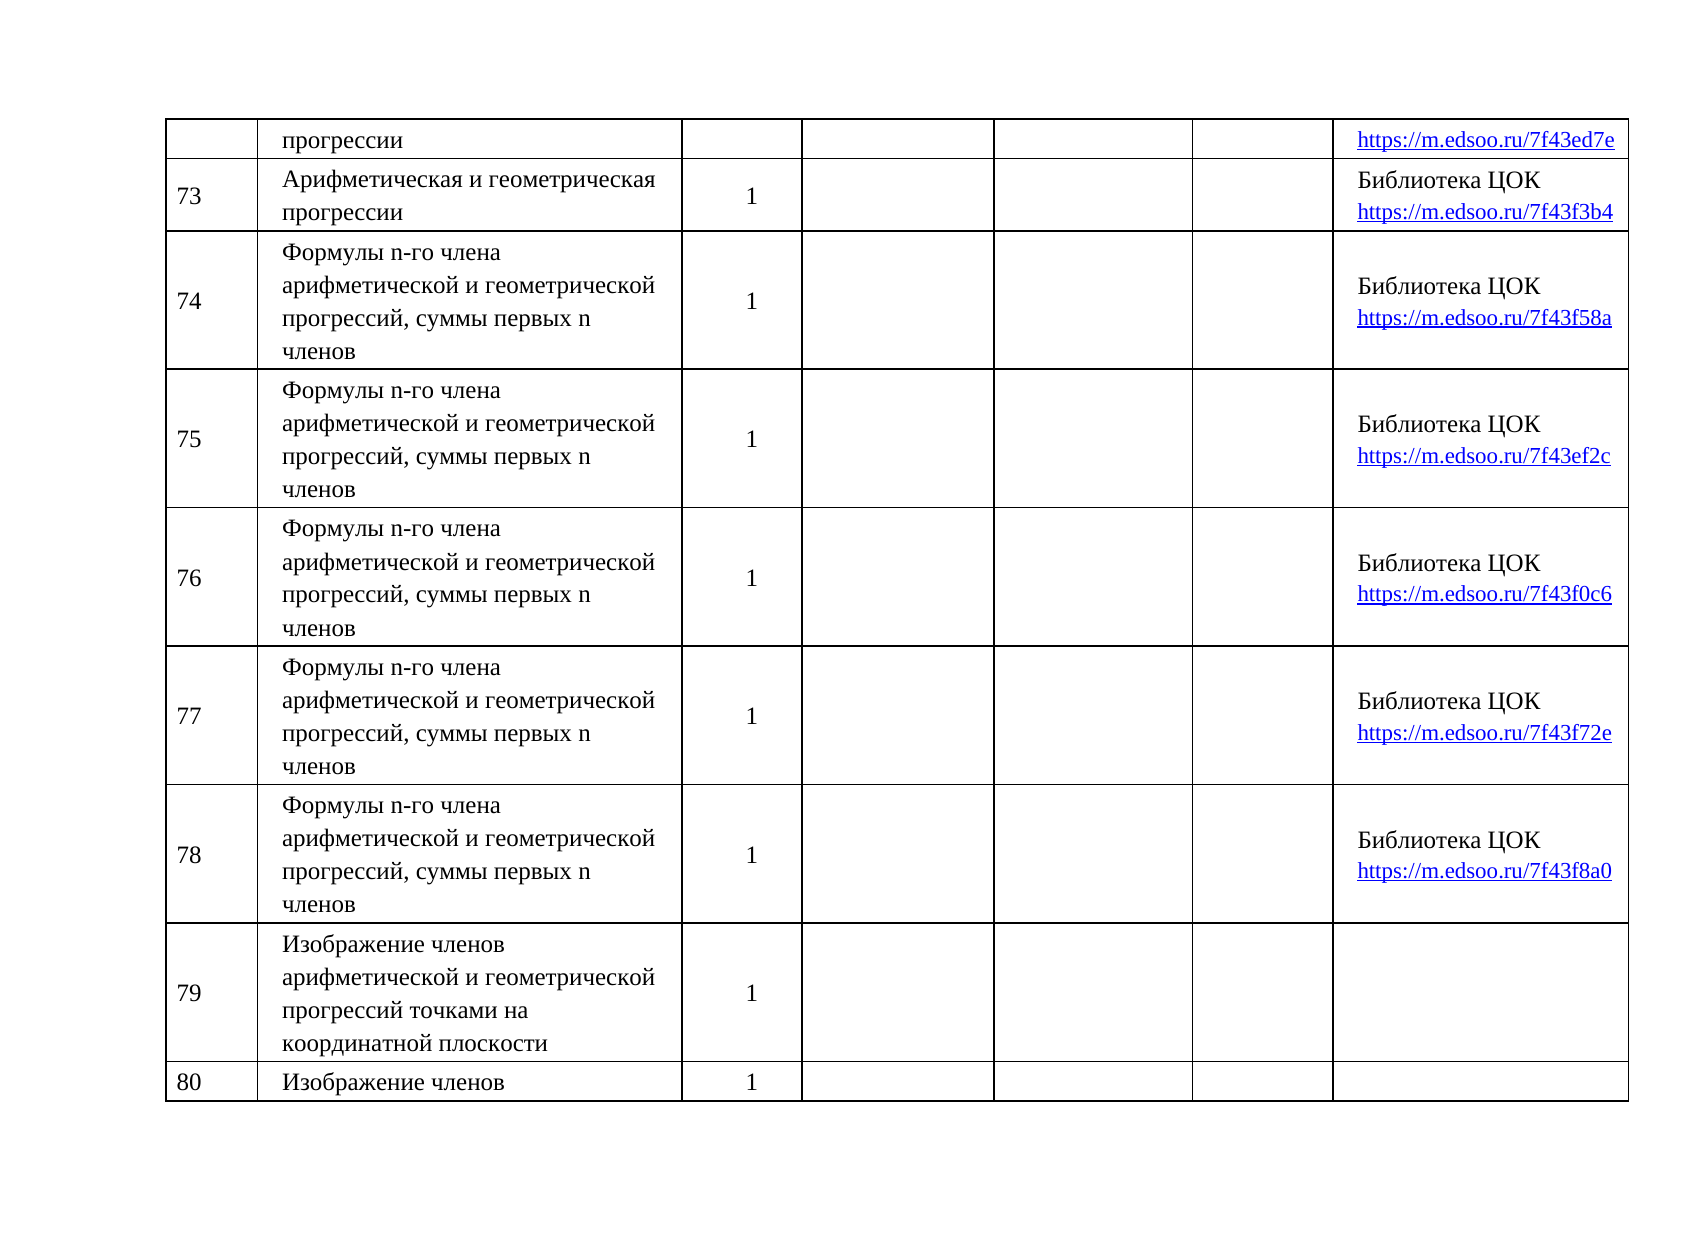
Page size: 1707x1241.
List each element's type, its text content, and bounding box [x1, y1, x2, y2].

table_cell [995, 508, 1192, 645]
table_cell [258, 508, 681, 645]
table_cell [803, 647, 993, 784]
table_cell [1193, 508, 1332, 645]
table_cell [995, 120, 1192, 157]
table_cell [803, 232, 993, 368]
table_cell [1334, 120, 1628, 157]
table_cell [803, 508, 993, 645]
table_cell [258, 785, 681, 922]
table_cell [258, 120, 681, 157]
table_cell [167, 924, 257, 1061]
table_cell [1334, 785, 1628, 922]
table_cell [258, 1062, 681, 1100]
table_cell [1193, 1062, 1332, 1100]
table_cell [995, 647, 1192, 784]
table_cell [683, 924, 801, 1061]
table_cell [803, 159, 993, 230]
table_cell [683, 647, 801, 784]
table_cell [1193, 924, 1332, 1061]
table_cell 1 [683, 159, 801, 230]
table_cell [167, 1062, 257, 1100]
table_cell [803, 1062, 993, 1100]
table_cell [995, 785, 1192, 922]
table_cell 1 [683, 232, 801, 368]
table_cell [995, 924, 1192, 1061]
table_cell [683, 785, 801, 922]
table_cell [258, 159, 681, 230]
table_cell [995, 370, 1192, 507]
table_cell Библиотека ЦОК https://m.edsoo.ru/7f43f3b4 [1334, 159, 1628, 230]
table_cell 72 [167, 120, 257, 157]
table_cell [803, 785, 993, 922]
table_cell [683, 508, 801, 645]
table_cell 73 [167, 159, 257, 230]
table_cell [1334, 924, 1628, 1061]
table_cell [1193, 159, 1332, 230]
table_cell 1 [683, 370, 801, 507]
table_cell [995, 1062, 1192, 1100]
table_cell [995, 232, 1192, 368]
table_cell [1193, 232, 1332, 368]
table_cell 1 [683, 120, 801, 157]
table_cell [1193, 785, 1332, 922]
table_cell [995, 159, 1192, 230]
table_cell Библиотека ЦОК https://m.edsoo.ru/7f43f58a [1334, 232, 1628, 368]
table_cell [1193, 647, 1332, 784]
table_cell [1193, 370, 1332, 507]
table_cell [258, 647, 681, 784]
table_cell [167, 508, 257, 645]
table_cell 74 [167, 232, 257, 368]
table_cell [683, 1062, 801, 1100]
table_cell Формулы n-го члена арифметической и геометрической прогрессий, суммы первых n членов [258, 370, 681, 507]
table_cell [803, 370, 993, 507]
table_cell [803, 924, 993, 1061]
table_cell [1193, 120, 1332, 157]
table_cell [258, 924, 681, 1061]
table_cell Формулы n-го члена арифметической и геометрической прогрессий, суммы первых n членов [258, 232, 681, 368]
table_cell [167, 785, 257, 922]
table_cell [803, 120, 993, 157]
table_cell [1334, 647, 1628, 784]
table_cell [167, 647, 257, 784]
table_cell 75 [167, 370, 257, 507]
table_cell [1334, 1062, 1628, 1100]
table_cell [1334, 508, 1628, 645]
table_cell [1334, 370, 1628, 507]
